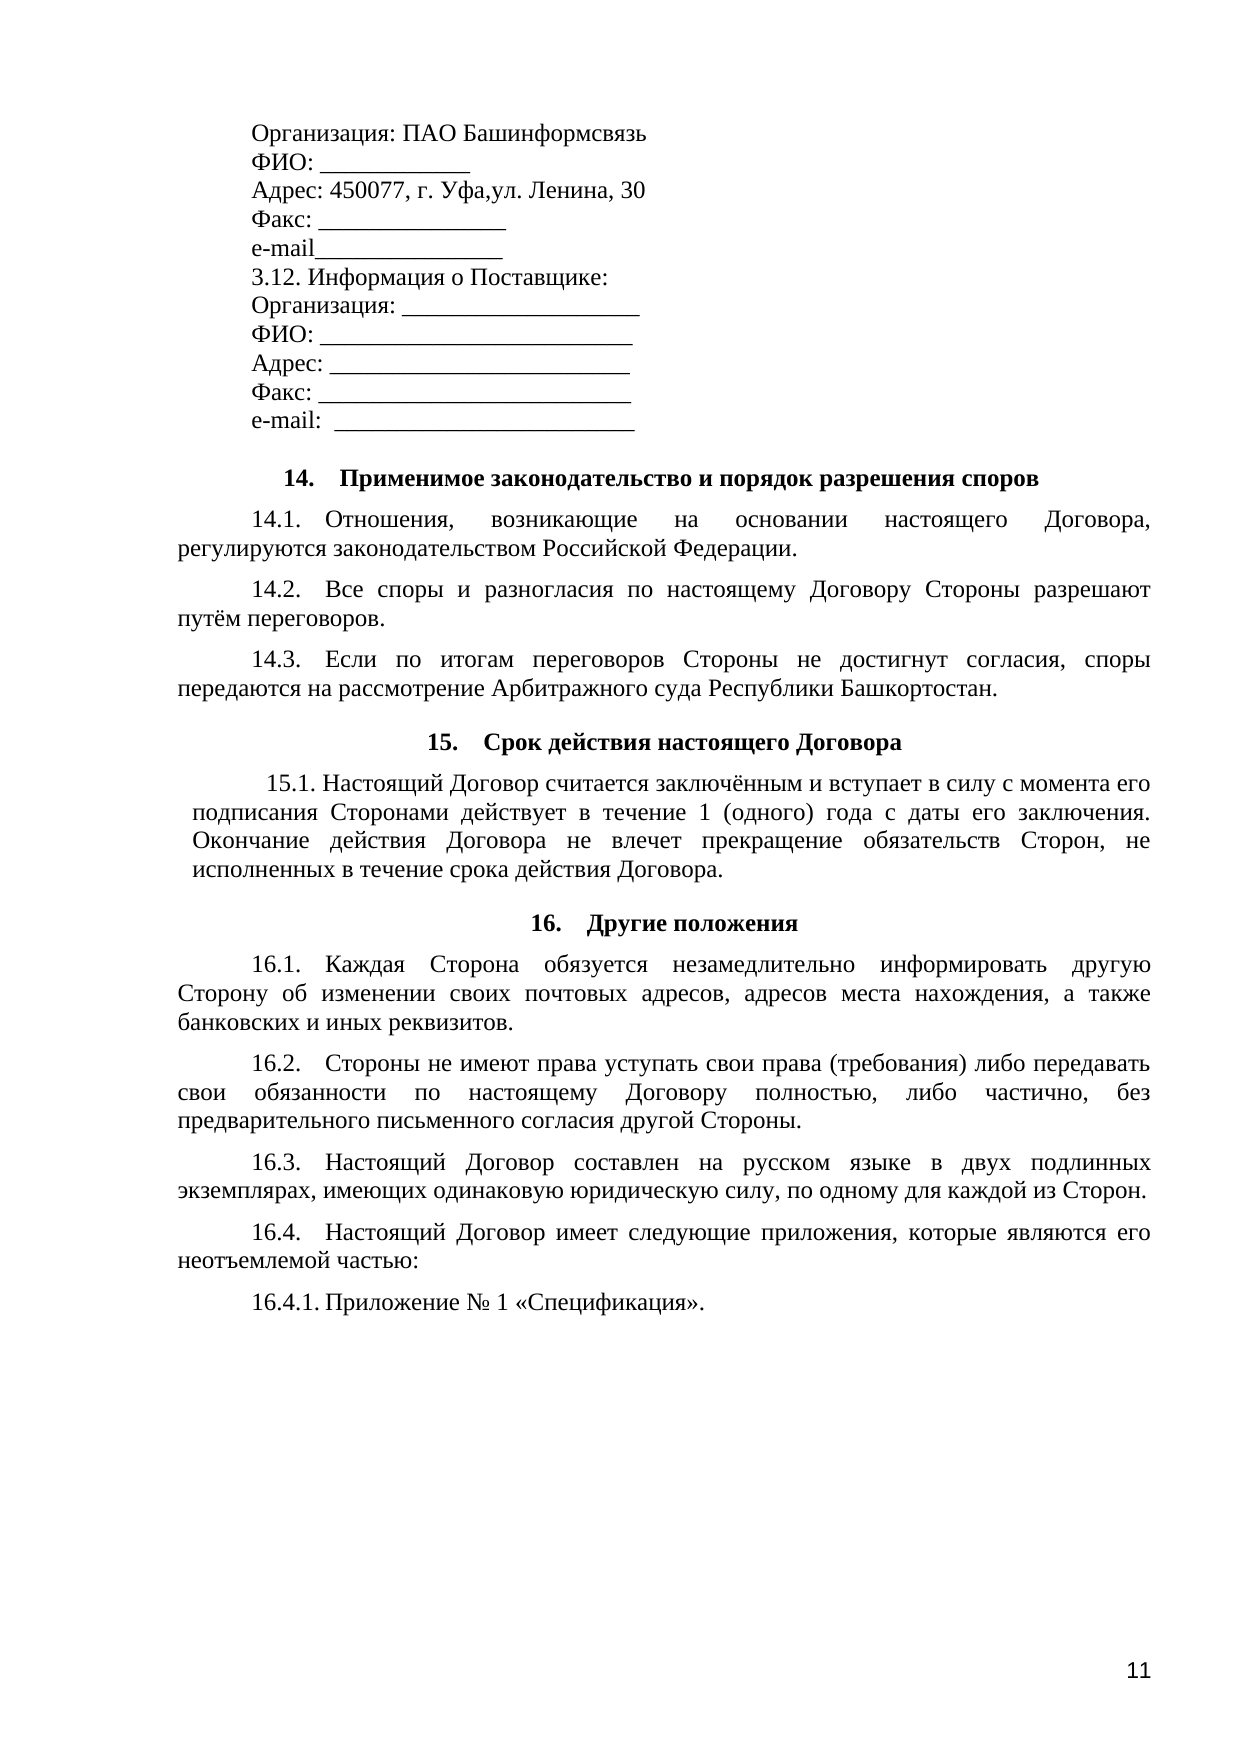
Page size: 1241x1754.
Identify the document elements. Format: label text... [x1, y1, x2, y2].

text Адрес: ________________________ [251, 348, 1152, 377]
text Адрес: 450077, г. Уфа,ул. Ленина, 30 [177, 176, 1152, 204]
text 15.1. Настоящий Договор считается заключённым и вступает в силу с момента его подписания Сторонами действует в течение 1 (одного) года с даты его заключения. Окончание действия Договора не влечет прекращение обязательств Сторон, не исполненных в течение срока действия Договора. [192, 768, 1152, 883]
text Организация: ___________________ [177, 291, 1152, 319]
text ФИО: _________________________ [251, 319, 1152, 348]
text ФИО: ____________ [177, 147, 1152, 176]
text Организация: ПАО Башинформсвязь [177, 118, 1152, 147]
text e-mail: ________________________ [251, 406, 1152, 434]
list Приложение № 1 «Спецификация». [177, 1287, 1152, 1316]
list Каждая Сторона обязуется незамедлительно информировать другую Сторону об изменении своих почтовых адресов, адресов места нахождения, а также банковских и иных реквизитов. [177, 949, 1152, 1036]
list Информация о Поставщике: [177, 262, 1152, 291]
list Если по итогам переговоров Стороны не достигнут согласия, споры передаются на рассмотрение Арбитражного суда Республики Башкортостан. [177, 644, 1152, 702]
list Отношения, возникающие на основании настоящего Договора, регулируются законодательством Российской Федерации. [177, 504, 1152, 562]
text e-mail_______________ [177, 233, 1152, 262]
text Факс: _______________ [177, 204, 1152, 233]
list Другие положения [177, 908, 1152, 937]
text Факс: _________________________ [251, 377, 1152, 406]
list Настоящий Договор имеет следующие приложения, которые являются его неотъемлемой частью: [177, 1217, 1152, 1274]
list Применимое законодательство и порядок разрешения споров [177, 463, 1152, 492]
list Настоящий Договор составлен на русском языке в двух подлинных экземплярах, имеющих одинаковую юридическую силу, по одному для каждой из Сторон. [177, 1147, 1152, 1204]
list Стороны не имеют права уступать свои права (требования) либо передавать свои обязанности по настоящему Договору полностью, либо частично, без предварительного письменного согласия другой Стороны. [177, 1048, 1152, 1134]
list Все споры и разногласия по настоящему Договору Стороны разрешают путём переговоров. [177, 574, 1152, 632]
list Срок действия настоящего Договора [177, 727, 1152, 756]
